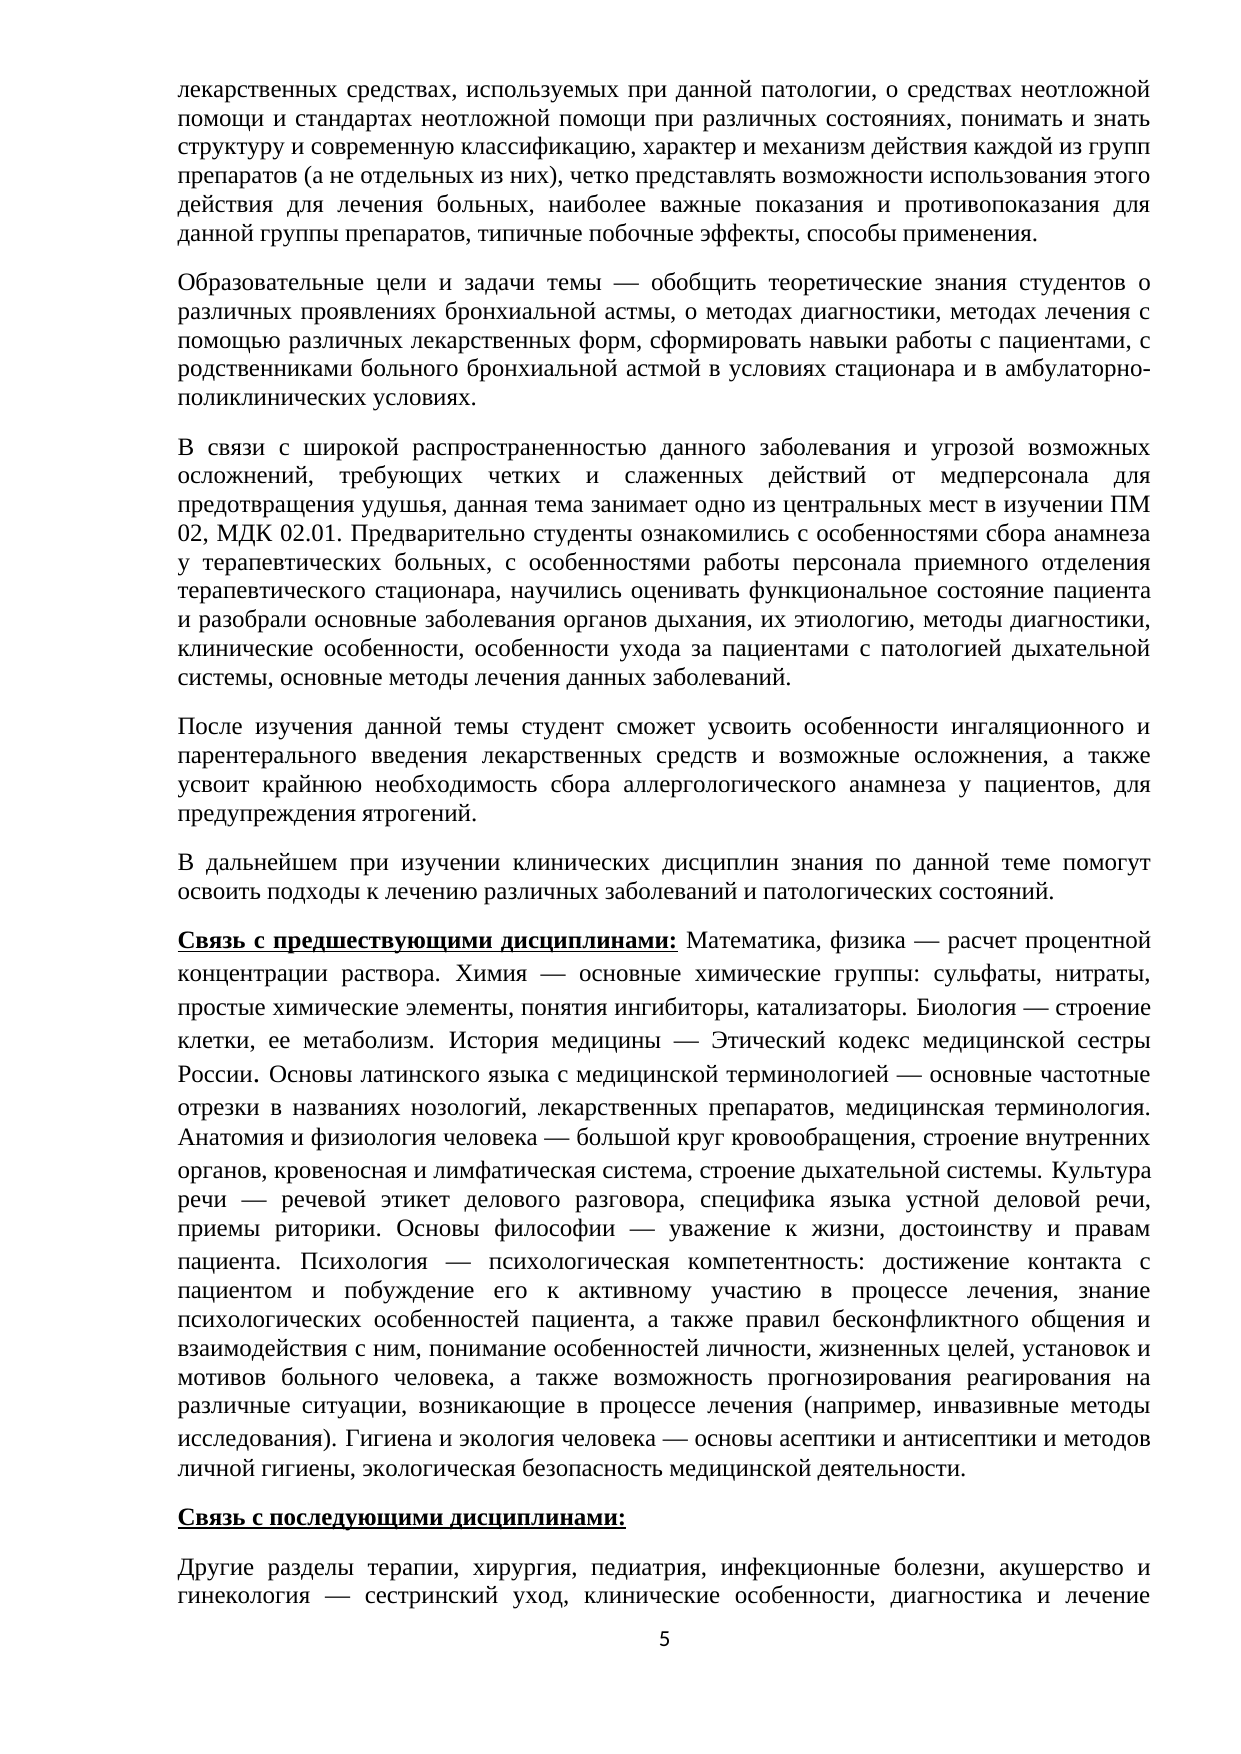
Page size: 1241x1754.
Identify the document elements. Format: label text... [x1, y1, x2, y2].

text Связь с последующими дисциплинами: [177, 1502, 1152, 1531]
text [177, 74, 1152, 246]
text В связи с широкой распространенностью данного заболевания и угрозой возможных осложнений, требующих четких и слаженных действий от медперсонала для предотвращения удушья, данная тема занимает одно из центральных мест в изучении ПМ 02, МДК 02.01. Предварительно студенты ознакомились с особенностями сбора анамнеза у терапевтических больных, с особенностями работы персонала приемного отделения терапевтического стационара, научились оценивать функциональное состояние пациента и разобрали основные заболевания органов дыхания, их этиологию, методы диагностики, клинические особенности, особенности ухода за пациентами с патологией дыхательной системы, основные методы лечения данных заболеваний. [177, 432, 1152, 691]
text После изучения данной темы студент сможет усвоить особенности ингаляционного и парентерального введения лекарственных средств и возможные осложнения, а также усвоит крайнюю необходимость сбора аллергологического анамнеза у пациентов, для предупреждения ятрогений. [177, 711, 1152, 826]
text Связь с предшествующими дисциплинами: Математика, физика — расчет процентной концентрации раствора. Химия — основные химические группы: сульфаты, нитраты, простые химические элементы, понятия ингибиторы, катализаторы. Биология — строение клетки, ее метаболизм. История медицины — Этический кодекс медицинской сестры России. Основы латинского языка с медицинской терминологией — основные частотные отрезки в названиях нозологий, лекарственных препаратов, медицинская терминология. Анатомия и физиология человека — большой круг кровообращения, строение внутренних органов, кровеносная и лимфатическая система, строение дыхательной системы. Культура речи — речевой этикет делового разговора, специфика языка устной деловой речи, приемы риторики. Основы философии — уважение к жизни, достоинству и правам пациента. Психология — психологическая компетентность: достижение контакта с пациентом и побуждение его к активному участию в процессе лечения, знание психологических особенностей пациента, а также правил бесконфликтного общения и взаимодействия с ним, понимание особенностей личности, жизненных целей, установок и мотивов больного человека, а также возможность прогнозирования реагирования на различные ситуации, возникающие в процессе лечения (например, инвазивные методы исследования). Гигиена и экология человека — основы асептики и антисептики и методов личной гигиены, экологическая безопасность медицинской деятельности. [177, 926, 1152, 1275]
text В дальнейшем при изучении клинических дисциплин знания по данной теме помогут освоить подходы к лечению различных заболеваний и патологических состояний. [177, 847, 1152, 905]
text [177, 1552, 1152, 1609]
text Образовательные цели и задачи темы — обобщить теоретические знания студентов о различных проявлениях бронхиальной астмы, о методах диагностики, методах лечения с помощью различных лекарственных форм, сформировать навыки работы с пациентами, с родственниками больного бронхиальной астмой в условиях стационара и в амбулаторно-поликлинических условиях. [177, 267, 1152, 411]
